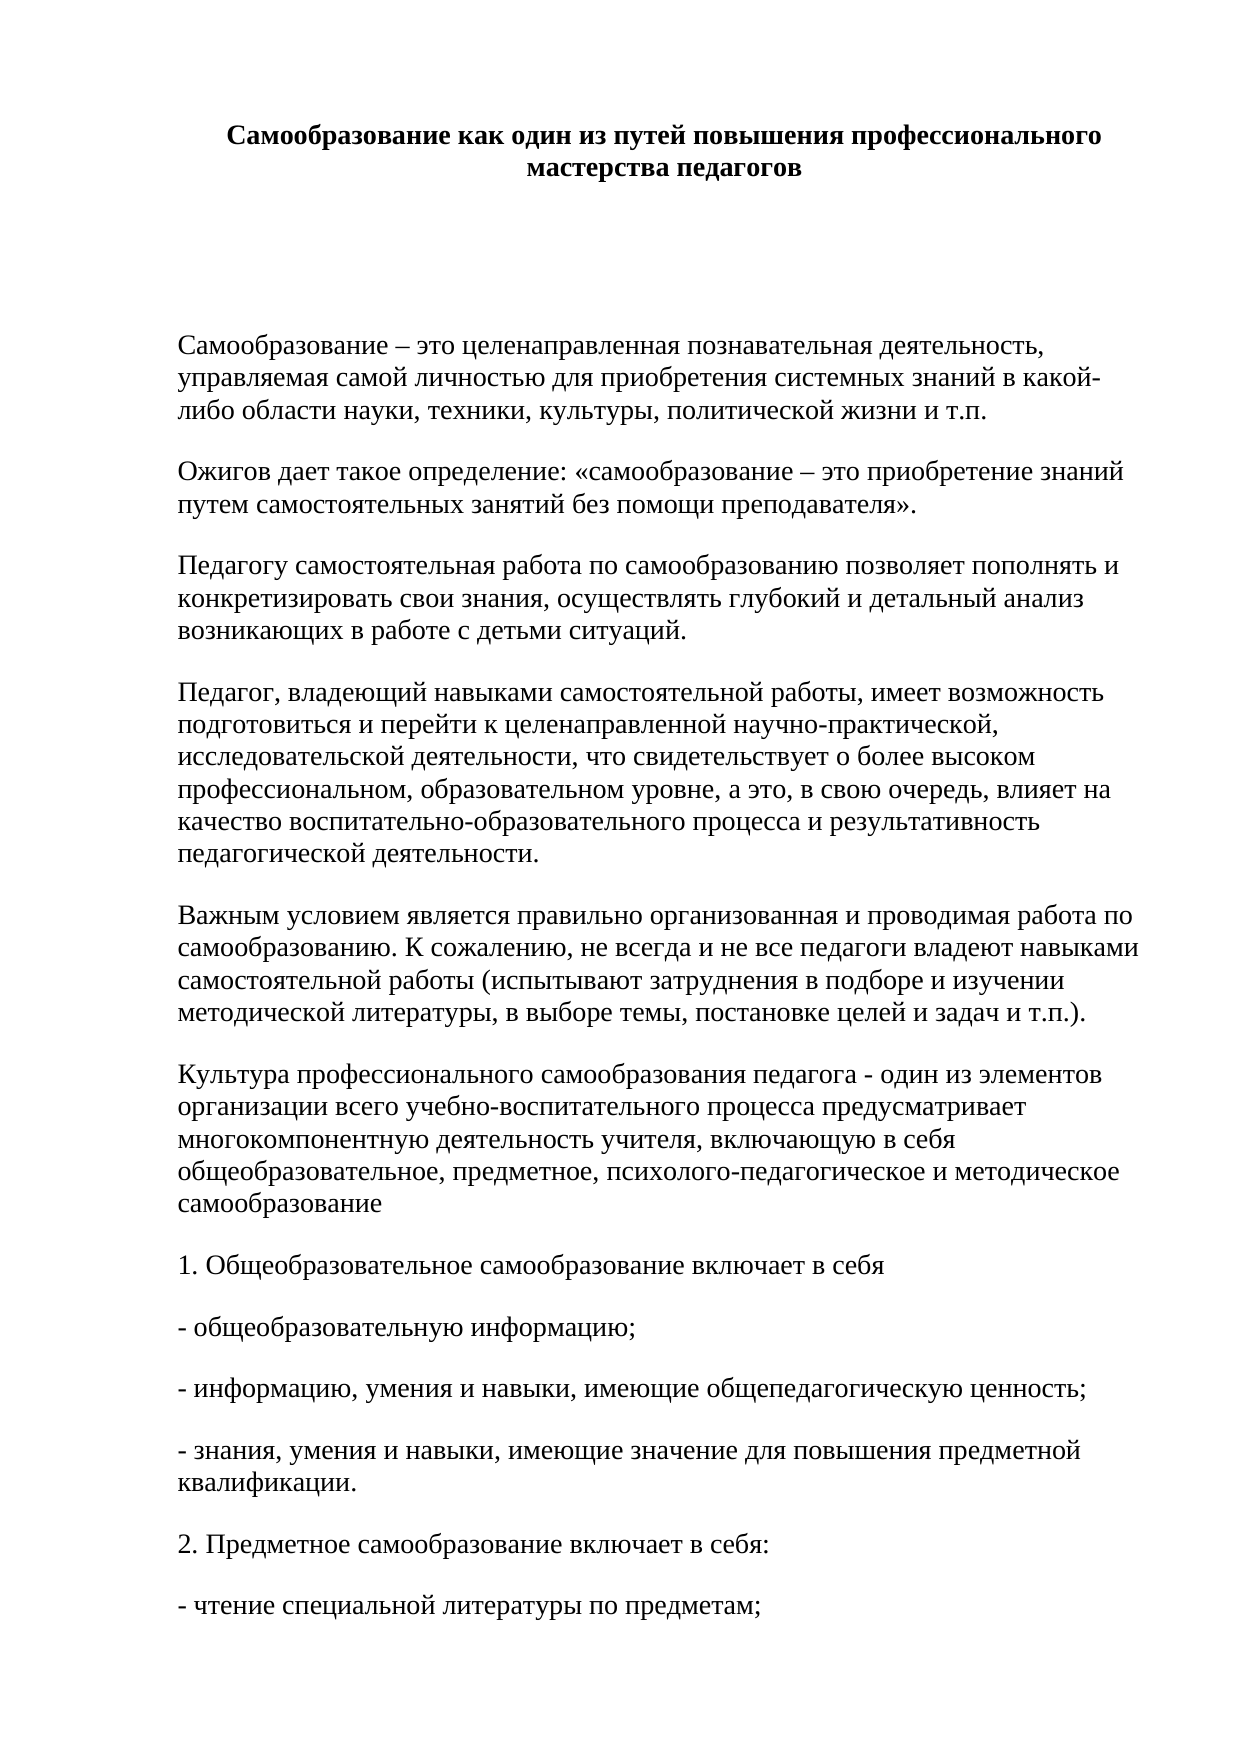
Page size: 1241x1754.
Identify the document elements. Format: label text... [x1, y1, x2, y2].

text - информацию, умения и навыки, имеющие общепедагогическую ценность; [177, 1371, 1152, 1403]
text - чтение специальной литературы по предметам; [177, 1588, 1152, 1621]
text 2. Предметное самообразование включает в себя: [177, 1527, 1152, 1559]
text Педагогу самостоятельная работа по самообразованию позволяет пополнять и конкретизировать свои знания, осуществлять глубокий и детальный анализ возникающих в работе с детьми ситуаций. [177, 548, 1152, 645]
text - знания, умения и навыки, имеющие значение для повышения предметной квалификации. [177, 1433, 1152, 1497]
text Ожигов дает такое определение: «самообразование – это приобретение знаний путем самостоятельных занятий без помощи преподавателя». [177, 454, 1152, 519]
text Культура профессионального самообразования педагога - один из элементов организации всего учебно-воспитательного процесса предусматривает многокомпонентную деятельность учителя, включающую в себя общеобразовательное, предметное, психолого-педагогическое и методическое самообразование [177, 1057, 1152, 1219]
text 1. Общеобразовательное самообразование включает в себя [177, 1248, 1152, 1280]
text Самообразование – это целенаправленная познавательная деятельность, управляемая самой личностью для приобретения системных знаний в какой- либо области науки, техники, культуры, политической жизни и т.п. [177, 328, 1152, 425]
text Самообразование как один из путей повышения профессионального мастерства педагогов [177, 118, 1152, 183]
text Важным условием является правильно организованная и проводимая работа по самообразованию. К сожалению, не всегда и не все педагоги владеют навыками самостоятельной работы (испытывают затруднения в подборе и изучении методической литературы, в выборе темы, постановке целей и задач и т.п.). [177, 898, 1152, 1028]
text Педагог, владеющий навыками самостоятельной работы, имеет возможность подготовиться и перейти к целенаправленной научно-практической, исследовательской деятельности, что свидетельствует о более высоком профессиональном, образовательном уровне, а это, в свою очередь, влияет на качество воспитательно-образовательного процесса и результативность педагогической деятельности. [177, 674, 1152, 869]
text - общеобразовательную информацию; [177, 1309, 1152, 1342]
